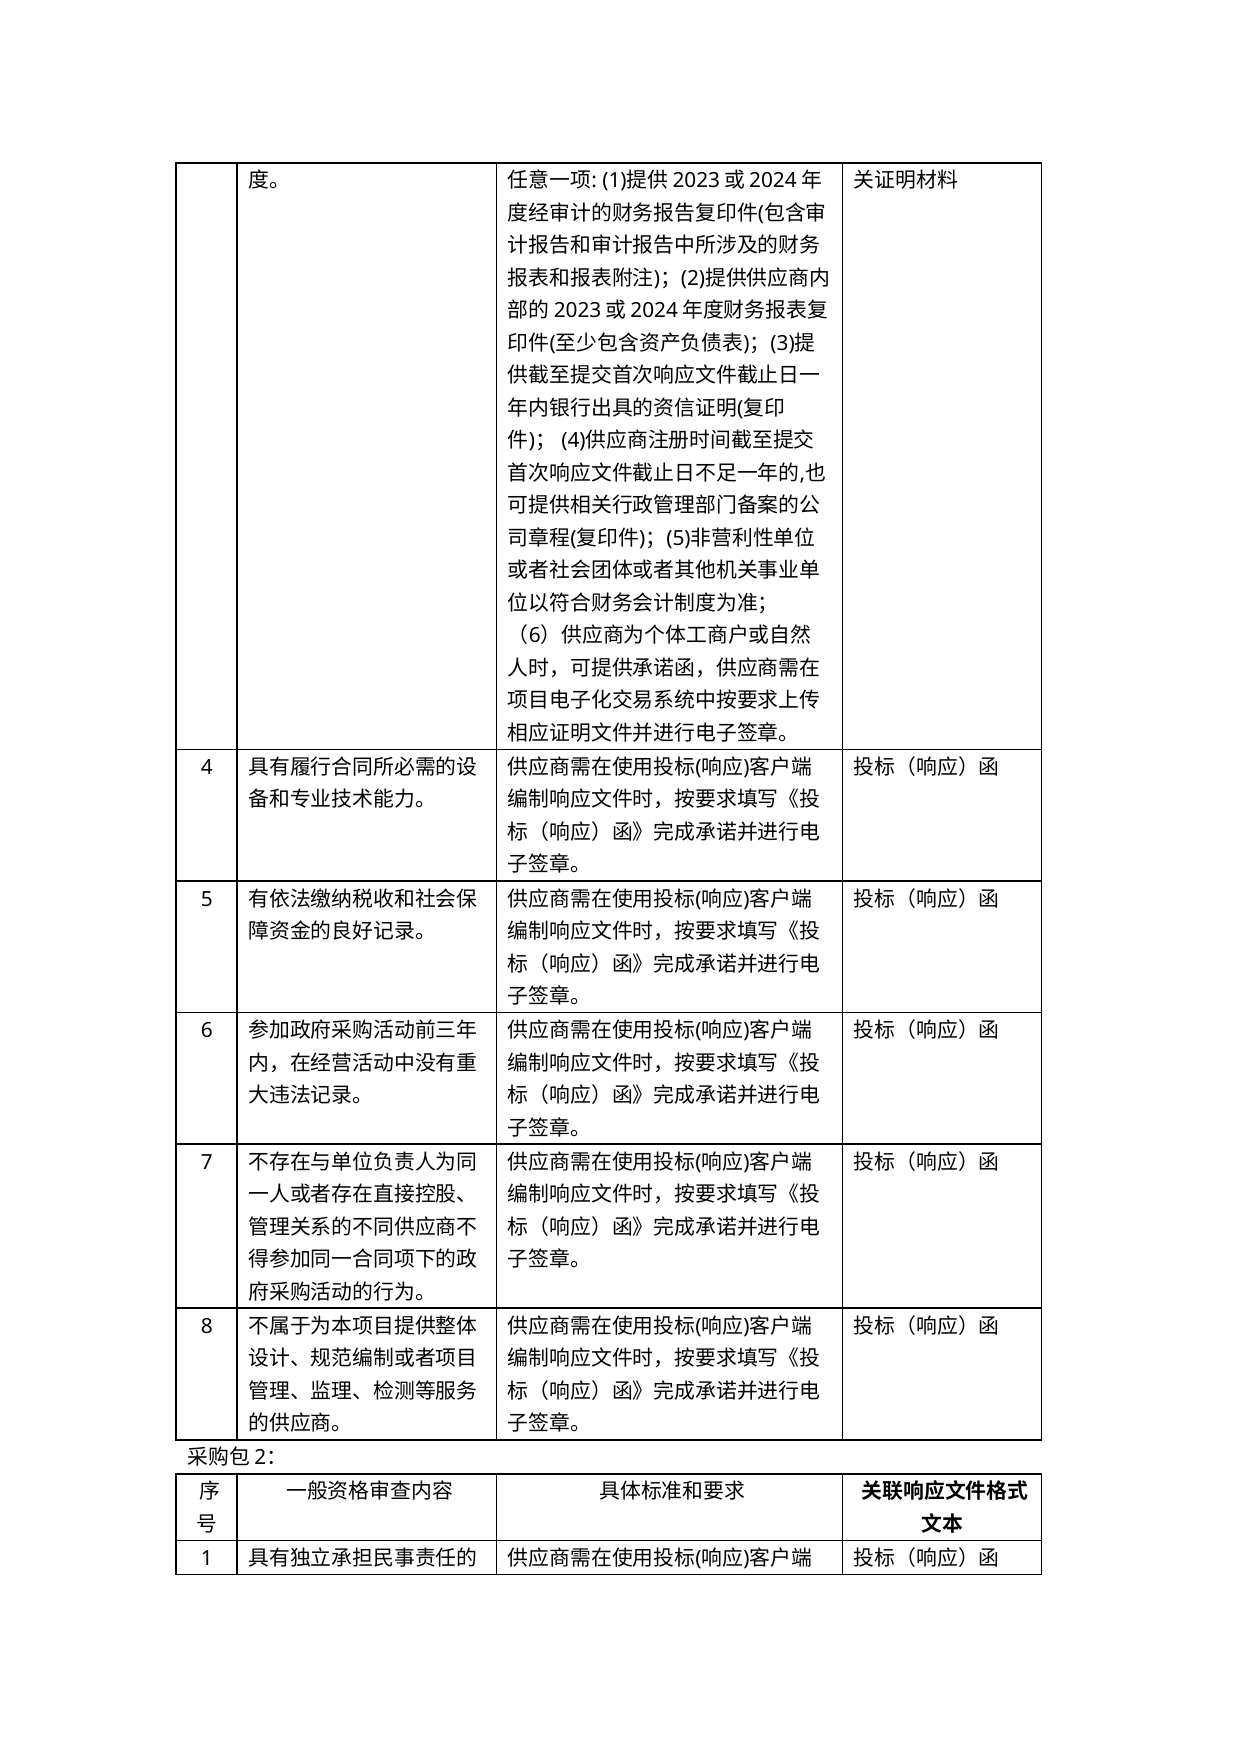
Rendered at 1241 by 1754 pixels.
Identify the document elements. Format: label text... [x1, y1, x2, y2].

table_cell 参加政府采购活动前三年内，在经营活动中没有重大违法记录。 [238, 1013, 496, 1143]
table_cell 不属于为本项目提供整体设计、规范编制或者项目管理、监理、检测等服务的供应商。 [238, 1309, 496, 1439]
table_cell 投标（响应）函 [843, 1145, 1041, 1307]
table_cell 投标（响应）函 [843, 882, 1041, 1012]
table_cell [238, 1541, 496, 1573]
table_cell 投标（响应）函 [843, 750, 1041, 880]
table_cell 具有健全的财务会计制度。 [238, 164, 496, 748]
table_header 一般资格审查内容 [238, 1475, 496, 1539]
table_cell 供应商需在使用投标(响应)客户端编制响应文件时，按要求填写《投标（响应）函》完成承诺并进行电子签章。 [497, 750, 842, 880]
table_cell 有依法缴纳税收和社会保障资金的良好记录。 [238, 882, 496, 1012]
table_header 关联响应文件格式文本 [843, 1475, 1041, 1539]
table_cell 供应商应提交的相关证明材料 [843, 164, 1041, 748]
table_cell 不存在与单位负责人为同一人或者存在直接控股、管理关系的不同供应商不得参加同一合同项下的政府采购活动的行为。 [238, 1145, 496, 1307]
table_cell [497, 164, 842, 748]
table_cell 6 [177, 1013, 236, 1143]
table_header 具体标准和要求 [497, 1475, 842, 1539]
table_cell 供应商需在使用投标(响应)客户端编制响应文件时，按要求填写《投标（响应）函》完成承诺并进行电子签章。 [497, 1145, 842, 1307]
table_cell 具有履行合同所必需的设备和专业技术能力。 [238, 750, 496, 880]
table_cell 供应商需在使用投标(响应)客户端编制响应文件时，按要求填写《投标（响应）函》完成承诺并进行电子签章。 [497, 1309, 842, 1439]
text 采购包2： [187, 1440, 1053, 1473]
table_cell 3 [177, 164, 236, 748]
table_cell 1 [177, 1541, 236, 1573]
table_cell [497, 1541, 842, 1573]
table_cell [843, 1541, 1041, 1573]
table_cell 7 [177, 1145, 236, 1307]
table_cell 4 [177, 750, 236, 880]
table_header 序号 [177, 1475, 236, 1539]
table_cell 投标（响应）函 [843, 1013, 1041, 1143]
table_cell 供应商需在使用投标(响应)客户端编制响应文件时，按要求填写《投标（响应）函》完成承诺并进行电子签章。 [497, 882, 842, 1012]
table_cell 8 [177, 1309, 236, 1439]
table_cell 供应商需在使用投标(响应)客户端编制响应文件时，按要求填写《投标（响应）函》完成承诺并进行电子签章。 [497, 1013, 842, 1143]
table_cell 投标（响应）函 [843, 1309, 1041, 1439]
table_cell 5 [177, 882, 236, 1012]
